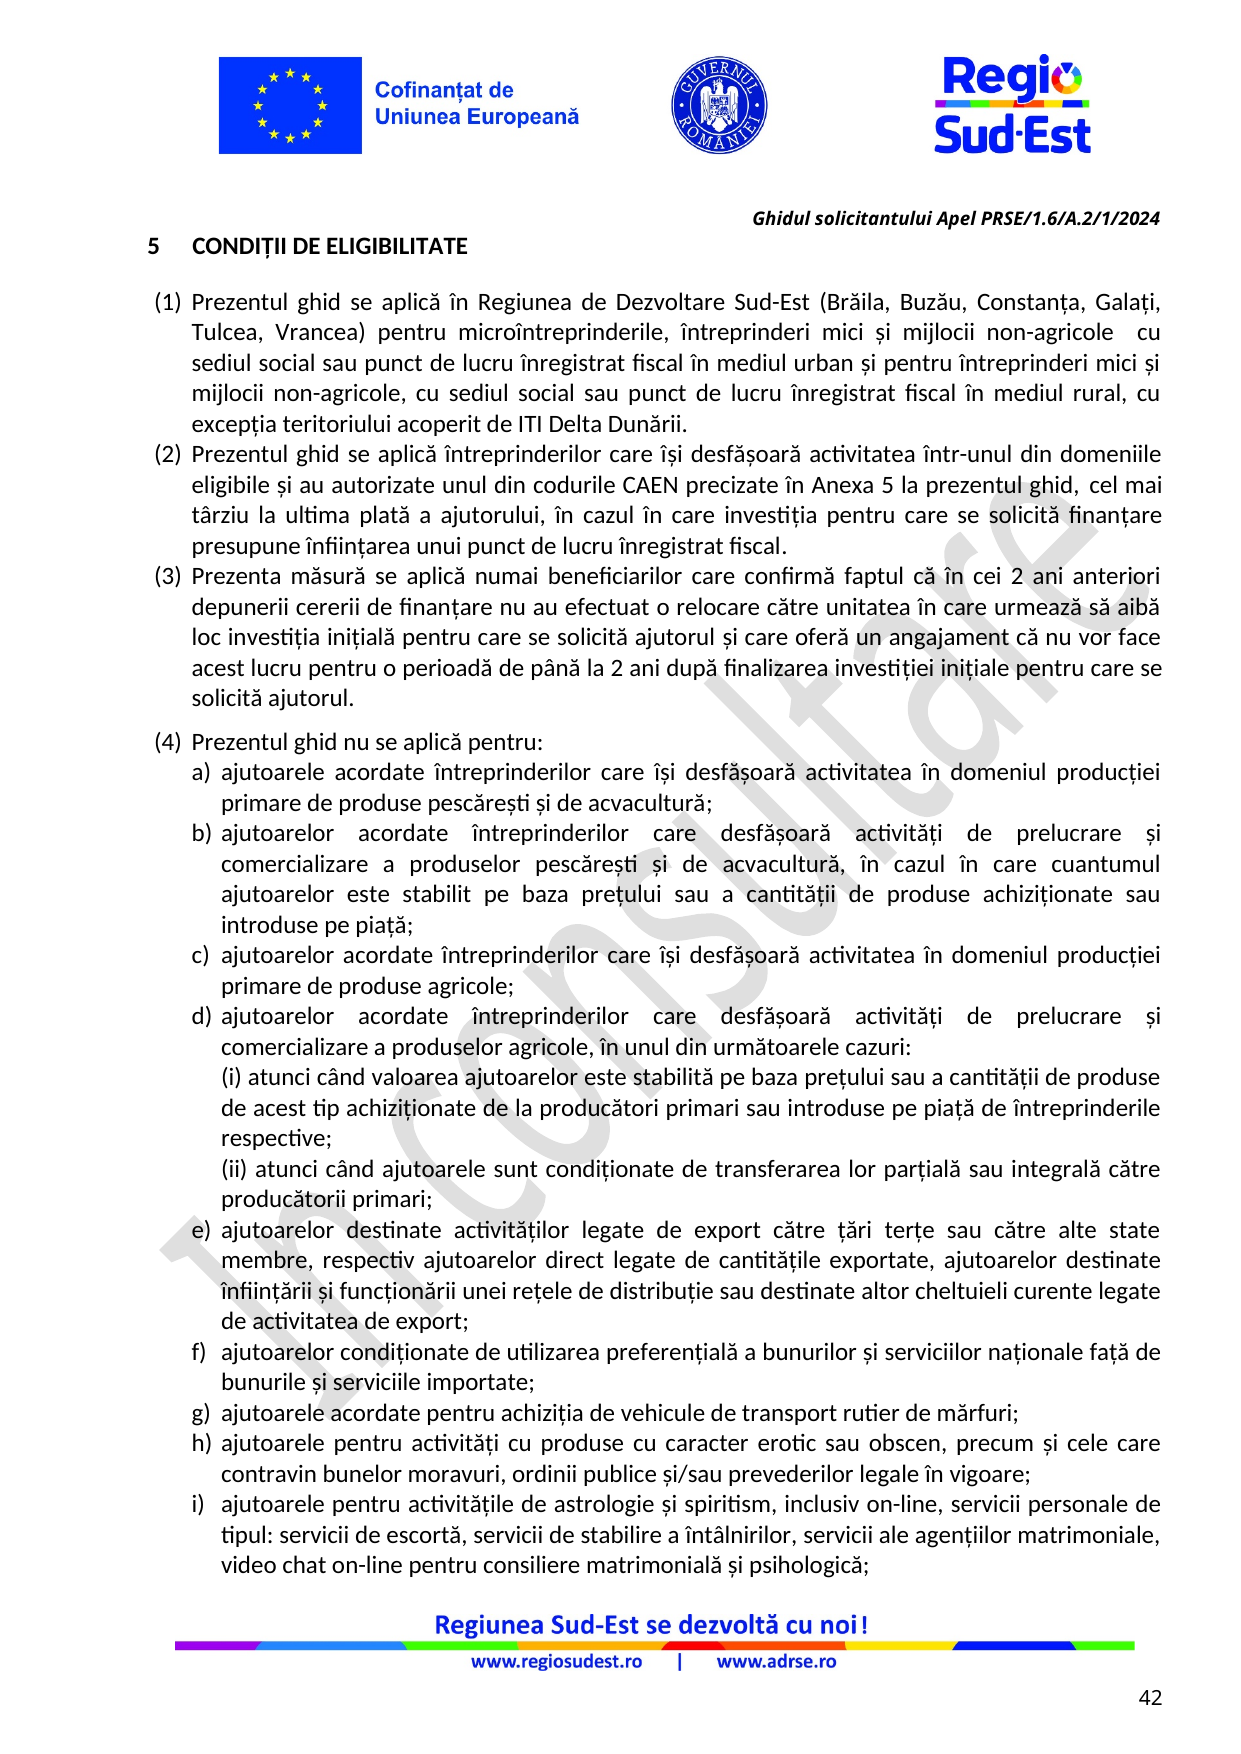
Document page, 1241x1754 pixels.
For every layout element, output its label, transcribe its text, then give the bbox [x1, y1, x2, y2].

list ajutoarele acordate pentru achiziția de vehicule de transport rutier de mărfuri; [191, 1397, 1162, 1428]
list ajutoarelor destinate activităților legate de export către țări terțe sau către alte state membre, respectiv ajutoarelor direct legate de cantitățile exportate, ajutoarelor destinate înființării și funcționării unei rețele de distribuție sau destinate altor cheltuieli curente legate de activitatea de export; [191, 1214, 1162, 1336]
list ajutoarelor acordate întreprinderilor care își desfășoară activitatea în domeniul producției primare de produse agricole; [191, 939, 1162, 1000]
list ajutoarelor condiționate de utilizarea preferențială a bunurilor și serviciilor naționale față de bunurile și serviciile importate; [191, 1336, 1162, 1397]
text (i) atunci când valoarea ajutoarelor este stabilită pe baza prețului sau a cantității de produse de acest tip achiziționate de la producători primari sau introduse pe piață de întreprinderile respective; [221, 1061, 1162, 1153]
text (ii) atunci când ajutoarele sunt condiționate de transferarea lor parțială sau integrală către producătorii primari; [221, 1153, 1162, 1214]
subtitle CONDIŢII DE ELIGIBILITATE [147, 230, 1162, 261]
list Prezentul ghid se aplică întreprinderilor care îşi desfăşoară activitatea într-unul din domeniile eligibile și au autorizate unul din codurile CAEN precizate în Anexa 5 la prezentul ghid, cel mai târziu la ultima plată a ajutorului, în cazul în care investiţia pentru care se solicită finanţare presupune înfiinţarea unui punct de lucru înregistrat fiscal. [154, 438, 1162, 561]
picture [175, 1614, 1135, 1671]
list ajutoarele pentru activitățile de astrologie și spiritism, inclusiv on-line, servicii personale de tipul: servicii de escortă, servicii de stabilire a întâlnirilor, servicii ale agențiilor matrimoniale, video chat on-line pentru consiliere matrimonială și psihologică; [191, 1489, 1162, 1580]
list Prezentul ghid se aplică în Regiunea de Dezvoltare Sud-Est (Brăila, Buzău, Constanța, Galați, Tulcea, Vrancea) pentru microîntreprinderile, întreprinderi mici și mijlocii non-agricole cu sediul social sau punct de lucru înregistrat fiscal în mediul urban și pentru întreprinderi mici și mijlocii non-agricole, cu sediul social sau punct de lucru înregistrat fiscal în mediul rural, cu excepția teritoriului acoperit de ITI Delta Dunării. [154, 286, 1162, 438]
picture [218, 54, 1091, 155]
list ajutoarele pentru activități cu produse cu caracter erotic sau obscen, precum și cele care contravin bunelor moravuri, ordinii publice și/sau prevederilor legale în vigoare; [191, 1428, 1162, 1489]
list Prezenta măsură se aplică numai beneficiarilor care confirmă faptul că în cei 2 ani anteriori depunerii cererii de finanţare nu au efectuat o relocare către unitatea în care urmează să aibă loc investiţia iniţială pentru care se solicită ajutorul şi care oferă un angajament că nu vor face acest lucru pentru o perioadă de până la 2 ani după finalizarea investiţiei iniţiale pentru care se solicită ajutorul. [154, 561, 1162, 713]
list ajutoarelor acordate întreprinderilor care desfășoară activități de prelucrare și comercializare a produselor pescărești și de acvacultură, în cazul în care cuantumul ajutoarelor este stabilit pe baza prețului sau a cantității de produse achiziționate sau introduse pe piață; [191, 817, 1162, 939]
list Prezentul ghid nu se aplică pentru: [154, 726, 1162, 756]
list ajutoarelor acordate întreprinderilor care desfășoară activități de prelucrare și comercializare a produselor agricole, în unul din următoarele cazuri: [191, 1000, 1162, 1061]
list ajutoarele acordate întreprinderilor care își desfășoară activitatea în domeniul producției primare de produse pescărești și de acvacultură; [191, 756, 1162, 817]
